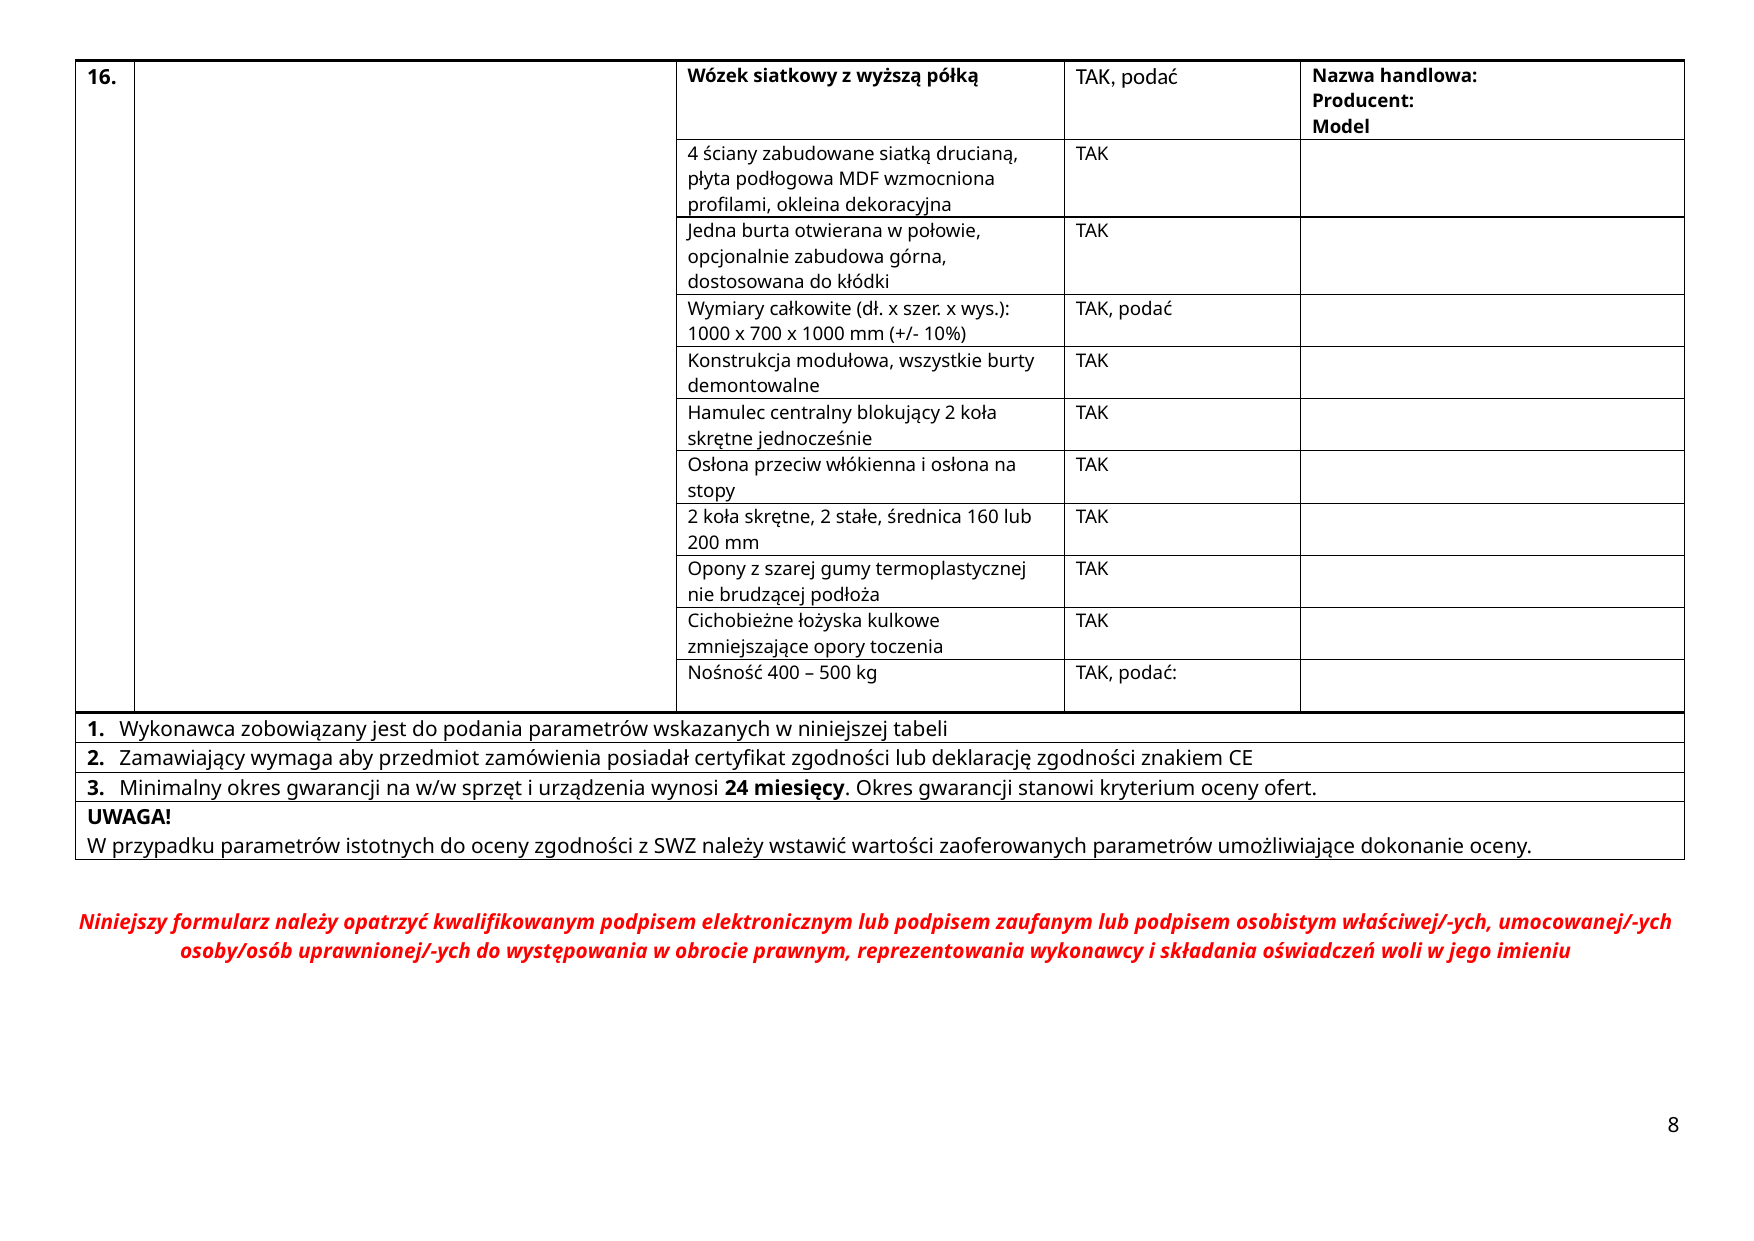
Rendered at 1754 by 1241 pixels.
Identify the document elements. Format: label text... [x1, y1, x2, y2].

table_cell Osłona przeciw włókienna i osłona na stopy [677, 451, 1064, 502]
table_cell Hamulec centralny blokujący 2 koła skrętne jednocześnie [677, 399, 1064, 450]
table_cell [135, 62, 676, 711]
table_cell TAK [1065, 399, 1300, 450]
table_cell [1301, 347, 1684, 398]
table_cell [1301, 608, 1684, 659]
table_cell TAK [1065, 504, 1300, 554]
table_cell [1301, 504, 1684, 554]
table_cell TAK, podać: [1065, 660, 1300, 711]
table_cell Zamawiający wymaga aby przedmiot zamówienia posiadał certyfikat zgodności lub deklarację zgodności znakiem CE [76, 743, 1684, 772]
table_cell Wymiary całkowite (dł. x szer. x wys.): 1000 x 700 x 1000 mm (+/- 10%) [677, 295, 1064, 346]
table_cell Nośność 400 – 500 kg [677, 660, 1064, 711]
table_cell [1301, 140, 1684, 216]
table_cell TAK [1065, 451, 1300, 502]
table_cell 16. [76, 62, 134, 711]
table_cell Minimalny okres gwarancji na w/w sprzęt i urządzenia wynosi 24 miesięcy. Okres gwarancji stanowi kryterium oceny ofert. [76, 773, 1684, 801]
table_cell TAK [1065, 347, 1300, 398]
table_cell UWAGA! W przypadku parametrów istotnych do oceny zgodności z SWZ należy wstawić wartości zaoferowanych parametrów umożliwiające dokonanie oceny. [76, 802, 1684, 859]
table_cell TAK, podać [1065, 62, 1300, 139]
table_cell Wózek siatkowy z wyższą półką [677, 62, 1064, 139]
table_cell [1301, 399, 1684, 450]
table_cell TAK [1065, 556, 1300, 607]
text Niniejszy formularz należy opatrzyć kwalifikowanym podpisem elektronicznym lub podpisem zaufanym lub podpisem osobistym właściwej/-ych, umocowanej/-ych osoby/osób uprawnionej/-ych do występowania w obrocie prawnym, reprezentowania wykonawcy i składania oświadczeń woli w jego imieniu [75, 907, 1679, 964]
table_cell TAK [1065, 140, 1300, 216]
table_cell 2 koła skrętne, 2 stałe, średnica 160 lub 200 mm [677, 504, 1064, 554]
table_cell TAK [1065, 608, 1300, 659]
table_cell Wykonawca zobowiązany jest do podania parametrów wskazanych w niniejszej tabeli [76, 714, 1684, 742]
table_cell Jedna burta otwierana w połowie, opcjonalnie zabudowa górna, dostosowana do kłódki [677, 218, 1064, 294]
table_cell Opony z szarej gumy termoplastycznej nie brudzącej podłoża [677, 556, 1064, 607]
table_cell [1301, 660, 1684, 711]
table_cell [1301, 295, 1684, 346]
table_cell TAK, podać [1065, 295, 1300, 346]
table_cell [1301, 451, 1684, 502]
table_cell Konstrukcja modułowa, wszystkie burty demontowalne [677, 347, 1064, 398]
table_cell 4 ściany zabudowane siatką drucianą, płyta podłogowa MDF wzmocniona profilami, okleina dekoracyjna [677, 140, 1064, 216]
table_cell Cichobieżne łożyska kulkowe zmniejszające opory toczenia [677, 608, 1064, 659]
table_cell TAK [1065, 218, 1300, 294]
table_cell [1301, 556, 1684, 607]
table_cell Nazwa handlowa: Producent: Model [1301, 62, 1684, 139]
table_cell [1301, 218, 1684, 294]
